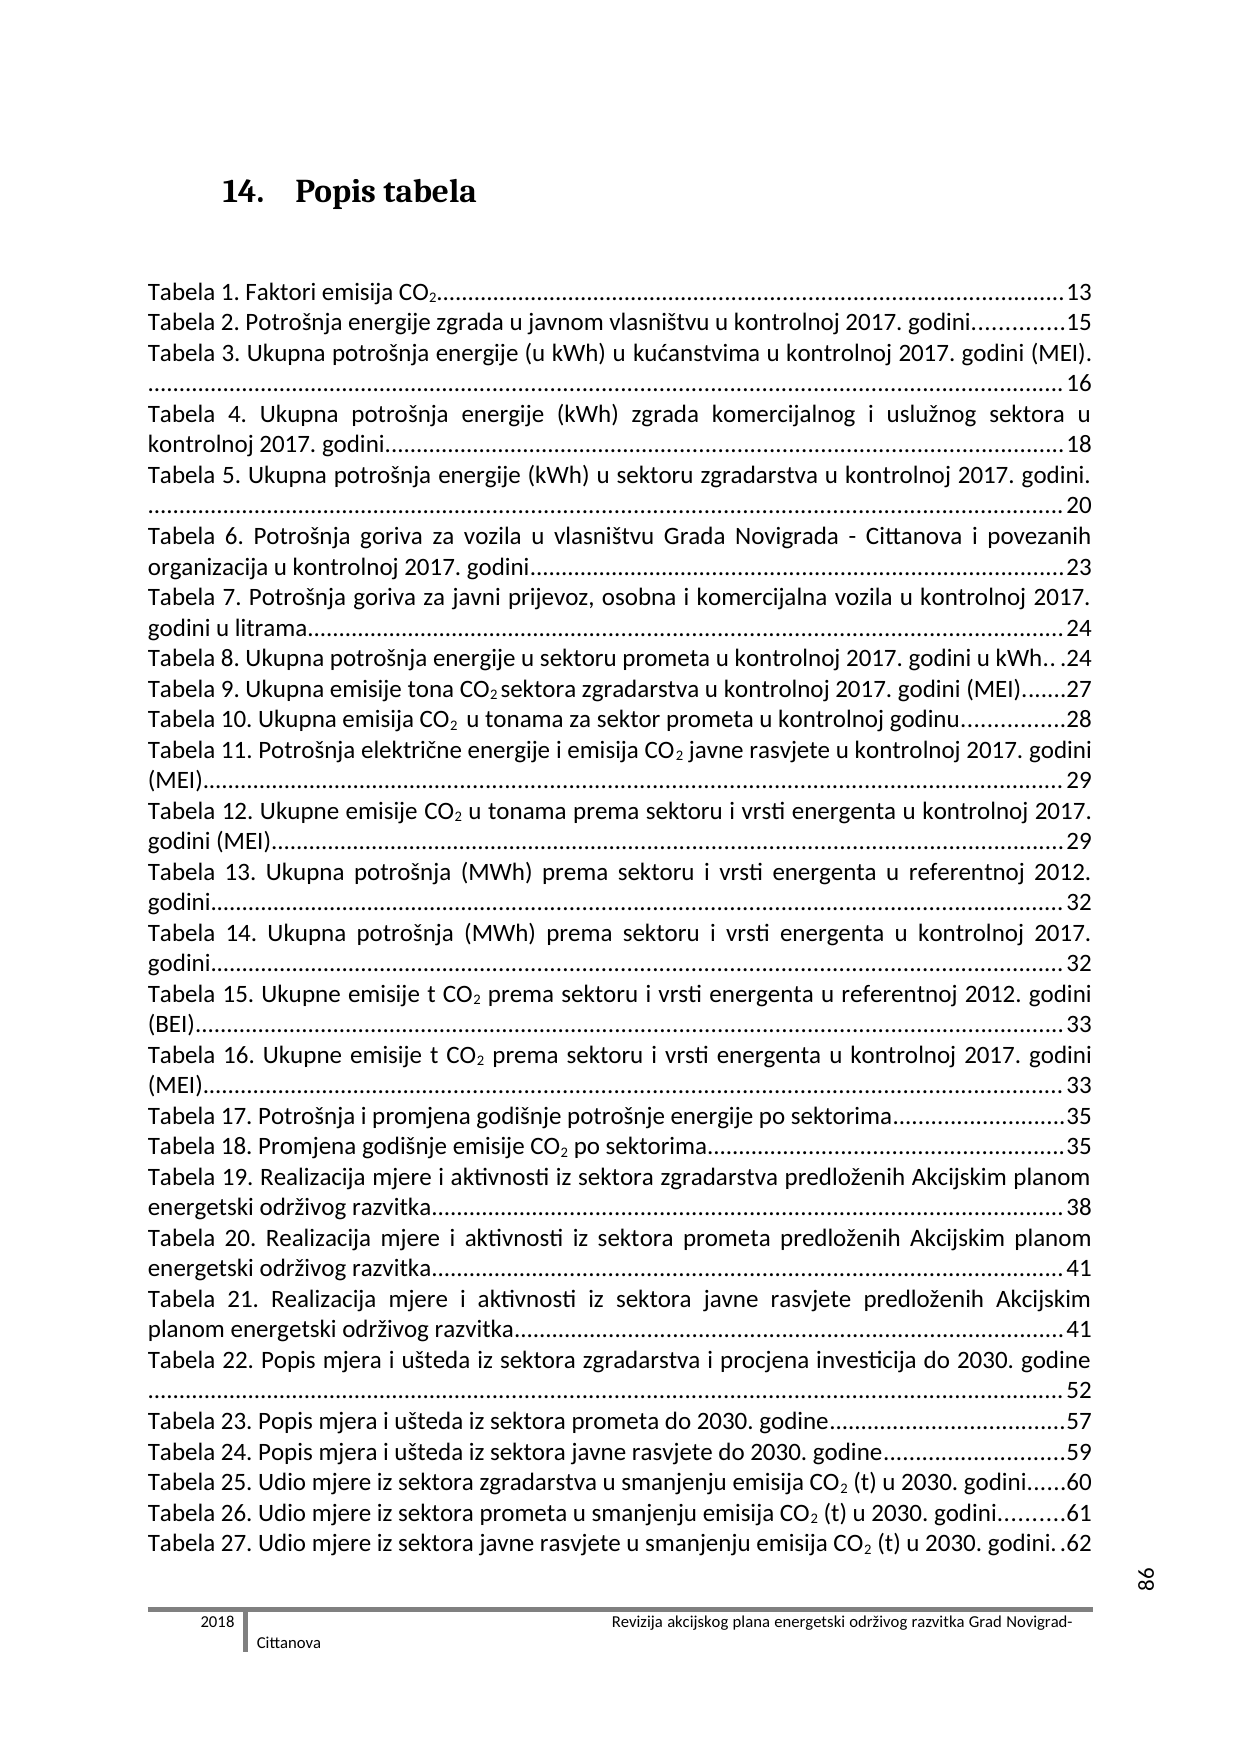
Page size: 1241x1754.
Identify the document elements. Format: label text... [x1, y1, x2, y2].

text Tabela 27. Udio mjere iz sektora javne rasvjete u smanjenju emisija CO2 (t) u 2030. godini 62 [148, 1527, 1093, 1558]
text Tabela 23. Popis mjera i ušteda iz sektora prometa do 2030. godine 57 [148, 1405, 1093, 1436]
text Tabela 6. Potrošnja goriva za vozila u vlasništvu Grada Novigrada - Cittanova i povezanih organizacija u kontrolnoj 2017. godini 23 [148, 520, 1093, 581]
text Tabela 21. Realizacija mjere i aktivnosti iz sektora javne rasvjete predloženih Akcijskim planom energetski održivog razvitka 41 [148, 1283, 1093, 1344]
subtitle Popis tabela [223, 173, 1093, 211]
text Tabela 14. Ukupna potrošnja (MWh) prema sektoru i vrsti energenta u kontrolnoj 2017. godini. 32 [148, 917, 1093, 978]
text Tabela 2. Potrošnja energije zgrada u javnom vlasništvu u kontrolnoj 2017. godini. 15 [148, 306, 1093, 337]
text Tabela 4. Ukupna potrošnja energije (kWh) zgrada komercijalnog i uslužnog sektora u kontrolnoj 2017. godini. 18 [148, 398, 1093, 459]
text Tabela 3. Ukupna potrošnja energije (u kWh) u kućanstvima u kontrolnoj 2017. godini (MEI). 16 [148, 337, 1093, 398]
text Tabela 13. Ukupna potrošnja (MWh) prema sektoru i vrsti energenta u referentnoj 2012. godini. 32 [148, 856, 1093, 917]
text Tabela 11. Potrošnja električne energije i emisija CO2 javne rasvjete u kontrolnoj 2017. godini (MEI). 29 [148, 734, 1093, 795]
text Tabela 9. Ukupna emisije tona CO2 sektora zgradarstva u kontrolnoj 2017. godini (MEI). 27 [148, 673, 1093, 703]
text Tabela 22. Popis mjera i ušteda iz sektora zgradarstva i procjena investicija do 2030. godine 52 [148, 1344, 1093, 1405]
text Tabela 24. Popis mjera i ušteda iz sektora javne rasvjete do 2030. godine 59 [148, 1436, 1093, 1466]
text Tabela 25. Udio mjere iz sektora zgradarstva u smanjenju emisija CO2 (t) u 2030. godini 60 [148, 1466, 1093, 1497]
text Tabela 16. Ukupne emisije t CO2 prema sektoru i vrsti energenta u kontrolnoj 2017. godini (MEI). 33 [148, 1039, 1093, 1100]
text Tabela 1. Faktori emisija CO2 13 [148, 276, 1093, 306]
text Tabela 10. Ukupna emisija CO2 u tonama za sektor prometa u kontrolnoj godinu 28 [148, 703, 1093, 734]
text Tabela 20. Realizacija mjere i aktivnosti iz sektora prometa predloženih Akcijskim planom energetski održivog razvitka 41 [148, 1222, 1093, 1283]
text Tabela 26. Udio mjere iz sektora prometa u smanjenju emisija CO2 (t) u 2030. godini 61 [148, 1497, 1093, 1527]
text Tabela 12. Ukupne emisije CO2 u tonama prema sektoru i vrsti energenta u kontrolnoj 2017. godini (MEI). 29 [148, 795, 1093, 856]
text Tabela 5. Ukupna potrošnja energije (kWh) u sektoru zgradarstva u kontrolnoj 2017. godini. 20 [148, 459, 1093, 520]
text Tabela 19. Realizacija mjere i aktivnosti iz sektora zgradarstva predloženih Akcijskim planom energetski održivog razvitka 38 [148, 1161, 1093, 1222]
text Tabela 7. Potrošnja goriva za javni prijevoz, osobna i komercijalna vozila u kontrolnoj 2017. godini u litrama. 24 [148, 581, 1093, 642]
text Tabela 8. Ukupna potrošnja energije u sektoru prometa u kontrolnoj 2017. godini u kWh. 24 [148, 642, 1093, 673]
text Tabela 17. Potrošnja i promjena godišnje potrošnje energije po sektorima 35 [148, 1100, 1093, 1131]
text Tabela 18. Promjena godišnje emisije CO2 po sektorima 35 [148, 1131, 1093, 1161]
text Tabela 15. Ukupne emisije t CO2 prema sektoru i vrsti energenta u referentnoj 2012. godini (BEI). 33 [148, 978, 1093, 1039]
